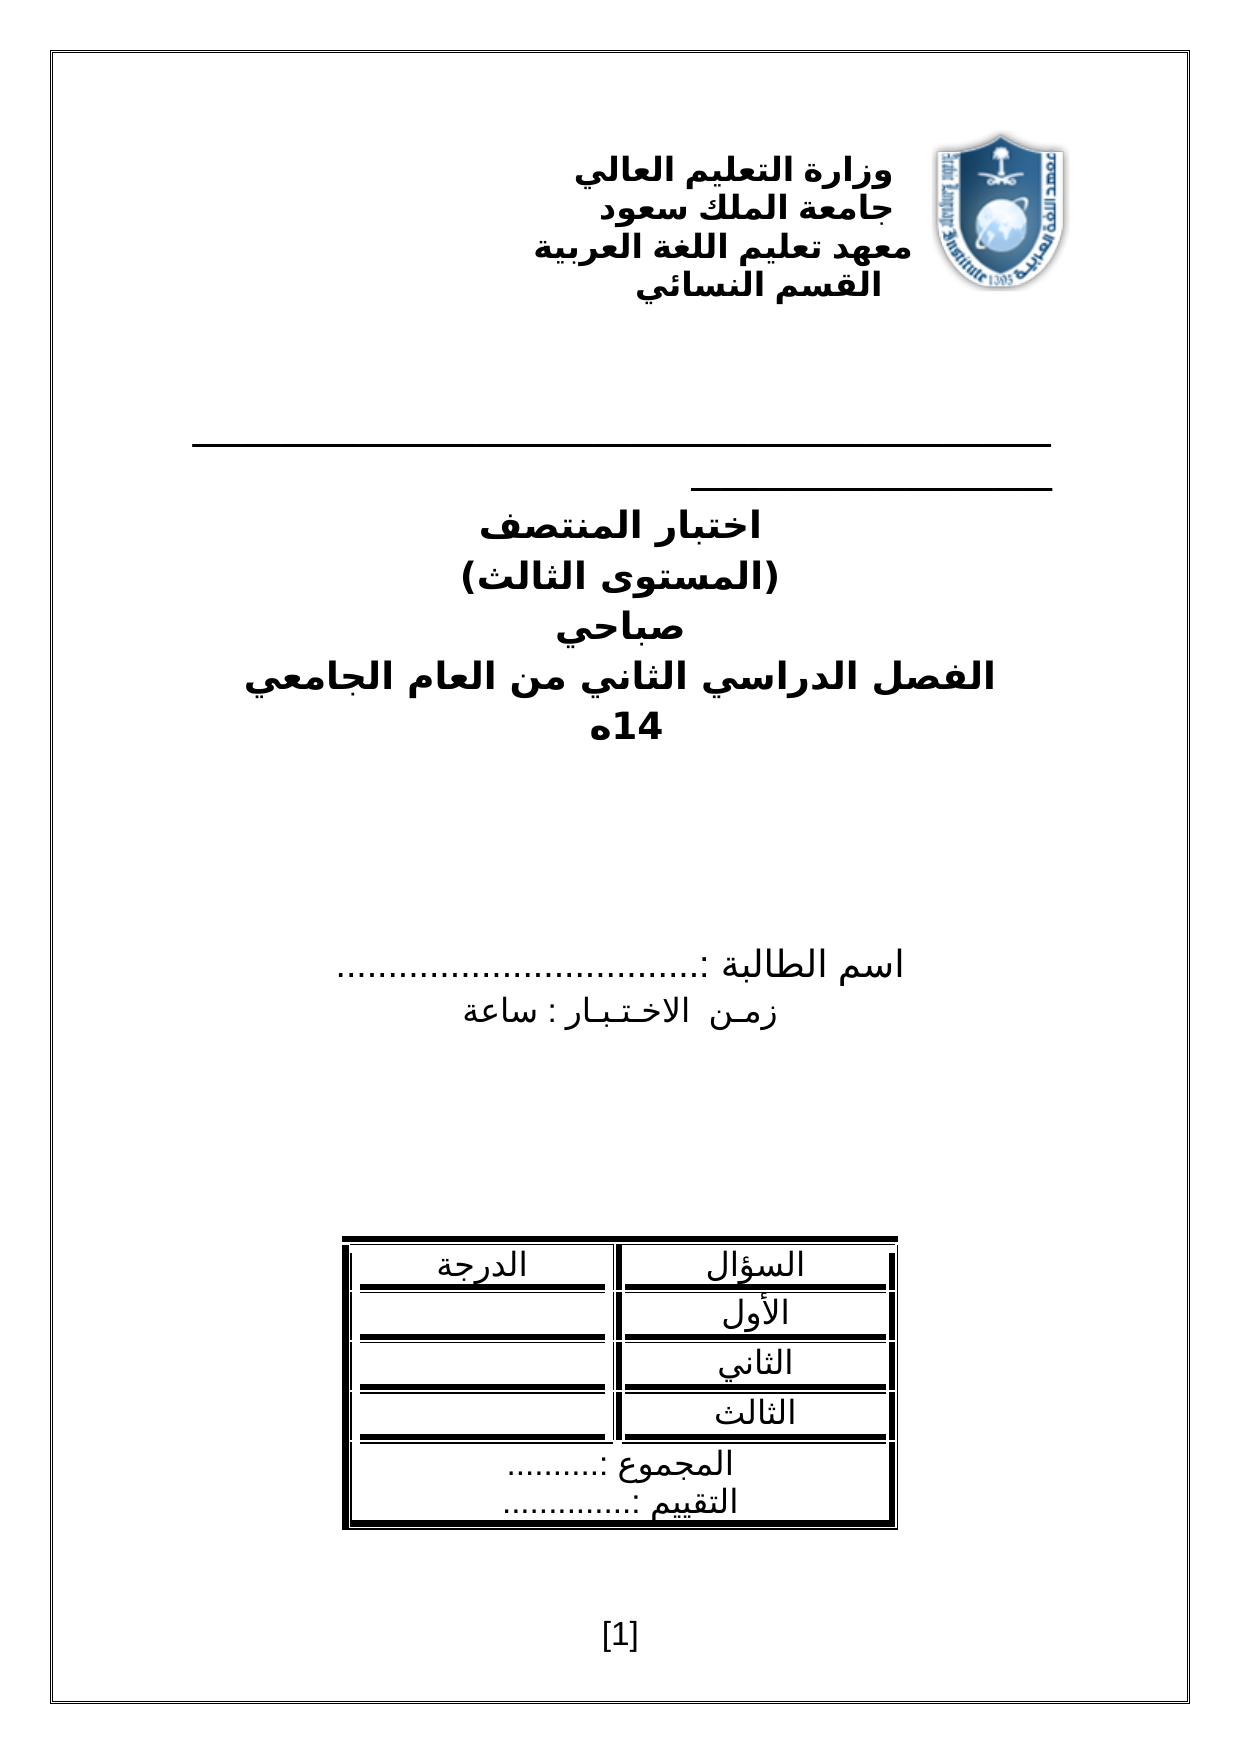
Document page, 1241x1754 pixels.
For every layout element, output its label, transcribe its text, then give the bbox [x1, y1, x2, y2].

table_header الدرجة [347, 1242, 617, 1284]
text صباحي [187, 604, 1053, 648]
table_cell الأول [617, 1284, 893, 1334]
text اختبار المنتصف [187, 504, 1053, 548]
table_header السؤال [622, 1245, 893, 1284]
table_cell الثالث [617, 1384, 893, 1434]
text زمـن الاخـتـبـار : ساعة [187, 991, 1053, 1030]
text اسم الطالبة :................................... [187, 942, 1053, 985]
table_cell [349, 1384, 617, 1434]
text جامعة الملك سعود [187, 188, 931, 227]
table_cell المجموع :.......... التقييم :.............. [349, 1434, 893, 1520]
text معهد تعليم اللغة العربية [187, 227, 937, 265]
text القسم النسائي [187, 265, 1053, 304]
table_cell الثاني [617, 1334, 893, 1384]
picture [931, 130, 1070, 292]
table_cell [349, 1334, 617, 1384]
table_cell [349, 1284, 617, 1334]
text الفصل الدراسي الثاني من العام الجامعي 14ه [187, 654, 1053, 748]
text وزارة التعليم العالي [187, 150, 931, 188]
text (المستوى الثالث) [187, 554, 1053, 598]
text ـــــــــــــــــــــــــــــــــــــــــــــــــــــــــــــــــــــــــــــــــــــــــــــــــــــــــــــــــــــــــــــ [187, 416, 1053, 498]
